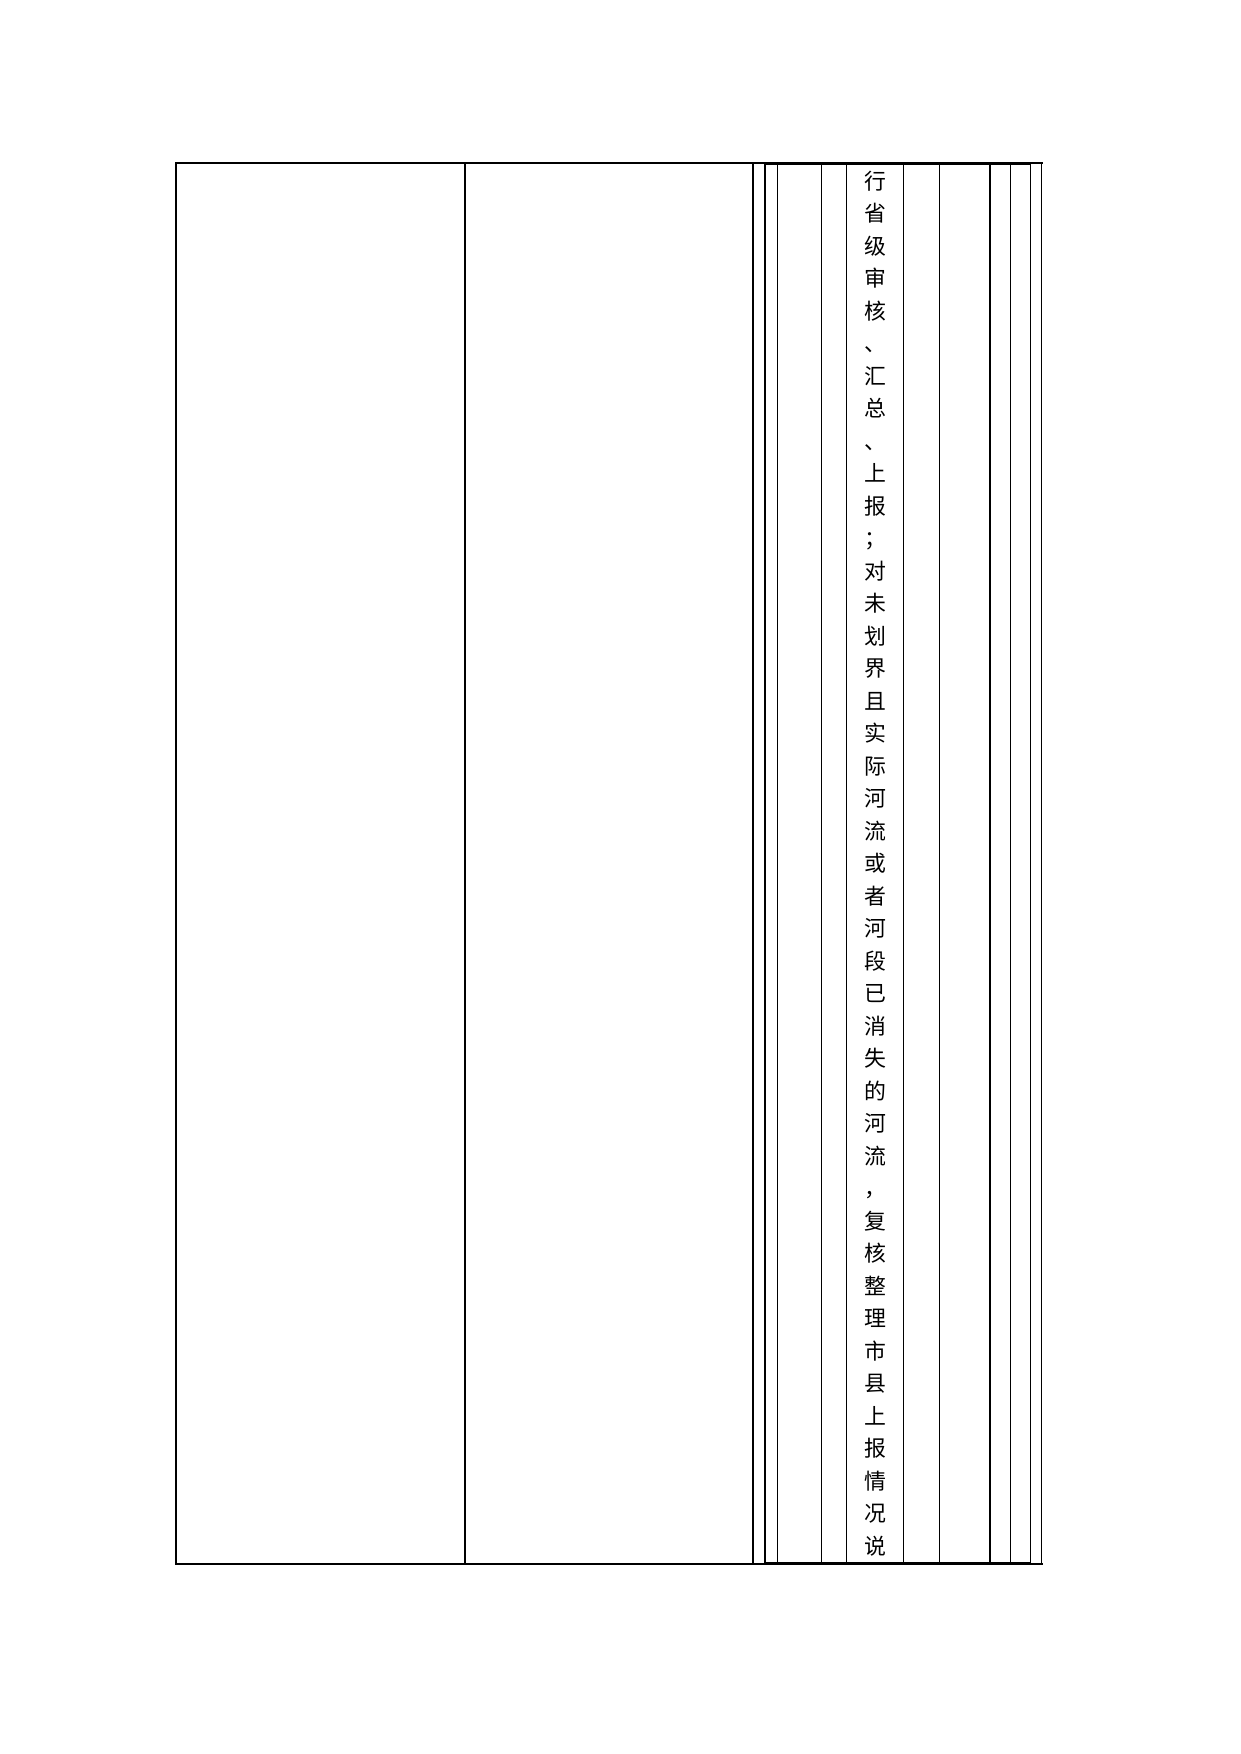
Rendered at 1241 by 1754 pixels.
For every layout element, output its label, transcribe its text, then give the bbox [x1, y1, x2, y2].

table_cell 1 [177, 164, 464, 1563]
table_cell [466, 164, 752, 1563]
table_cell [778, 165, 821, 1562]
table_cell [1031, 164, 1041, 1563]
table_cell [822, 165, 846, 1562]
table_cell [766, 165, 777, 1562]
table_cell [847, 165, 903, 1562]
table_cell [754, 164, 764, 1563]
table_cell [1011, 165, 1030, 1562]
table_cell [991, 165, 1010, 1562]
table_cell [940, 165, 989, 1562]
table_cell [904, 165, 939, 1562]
